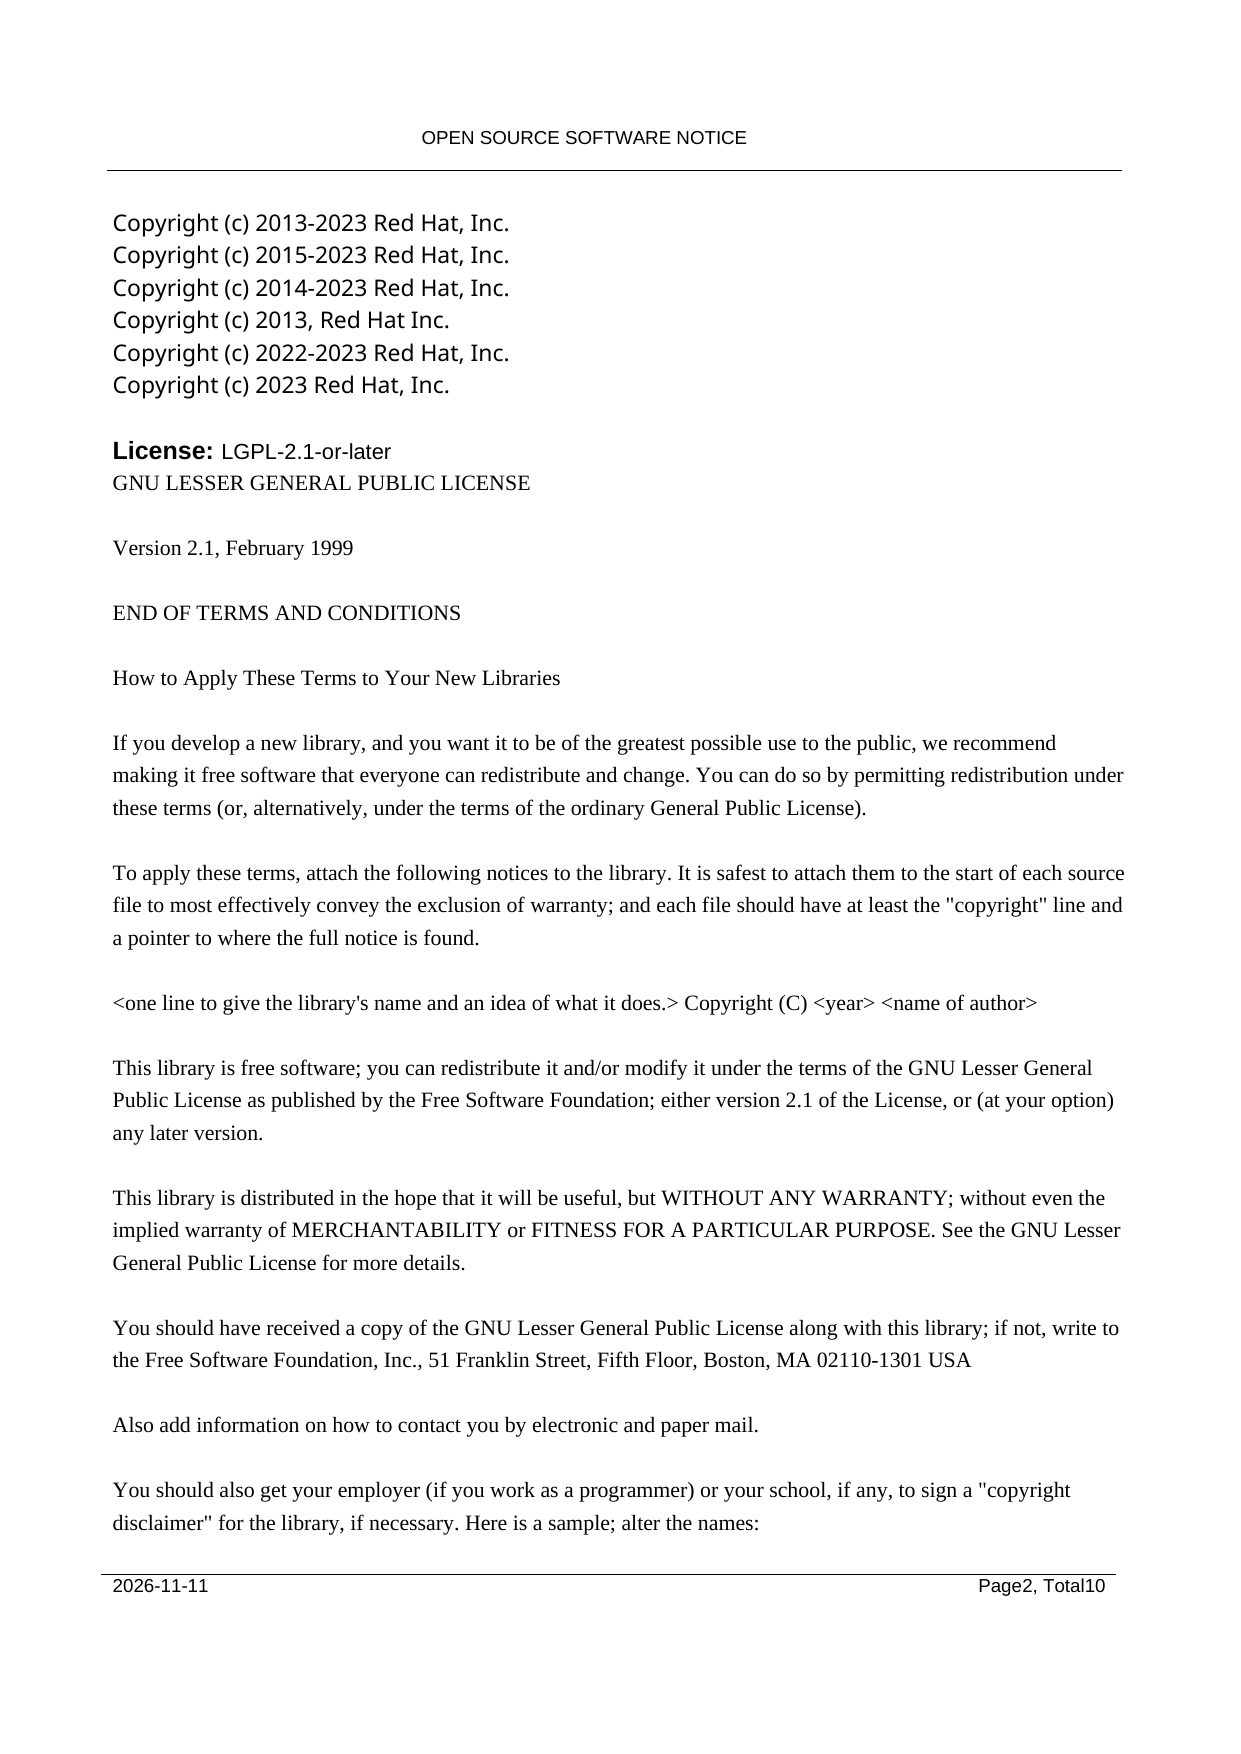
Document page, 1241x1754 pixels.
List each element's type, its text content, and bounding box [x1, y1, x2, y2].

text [112, 206, 1128, 434]
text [112, 466, 1128, 1539]
text License: LGPL-2.1-or-later [112, 434, 1128, 466]
